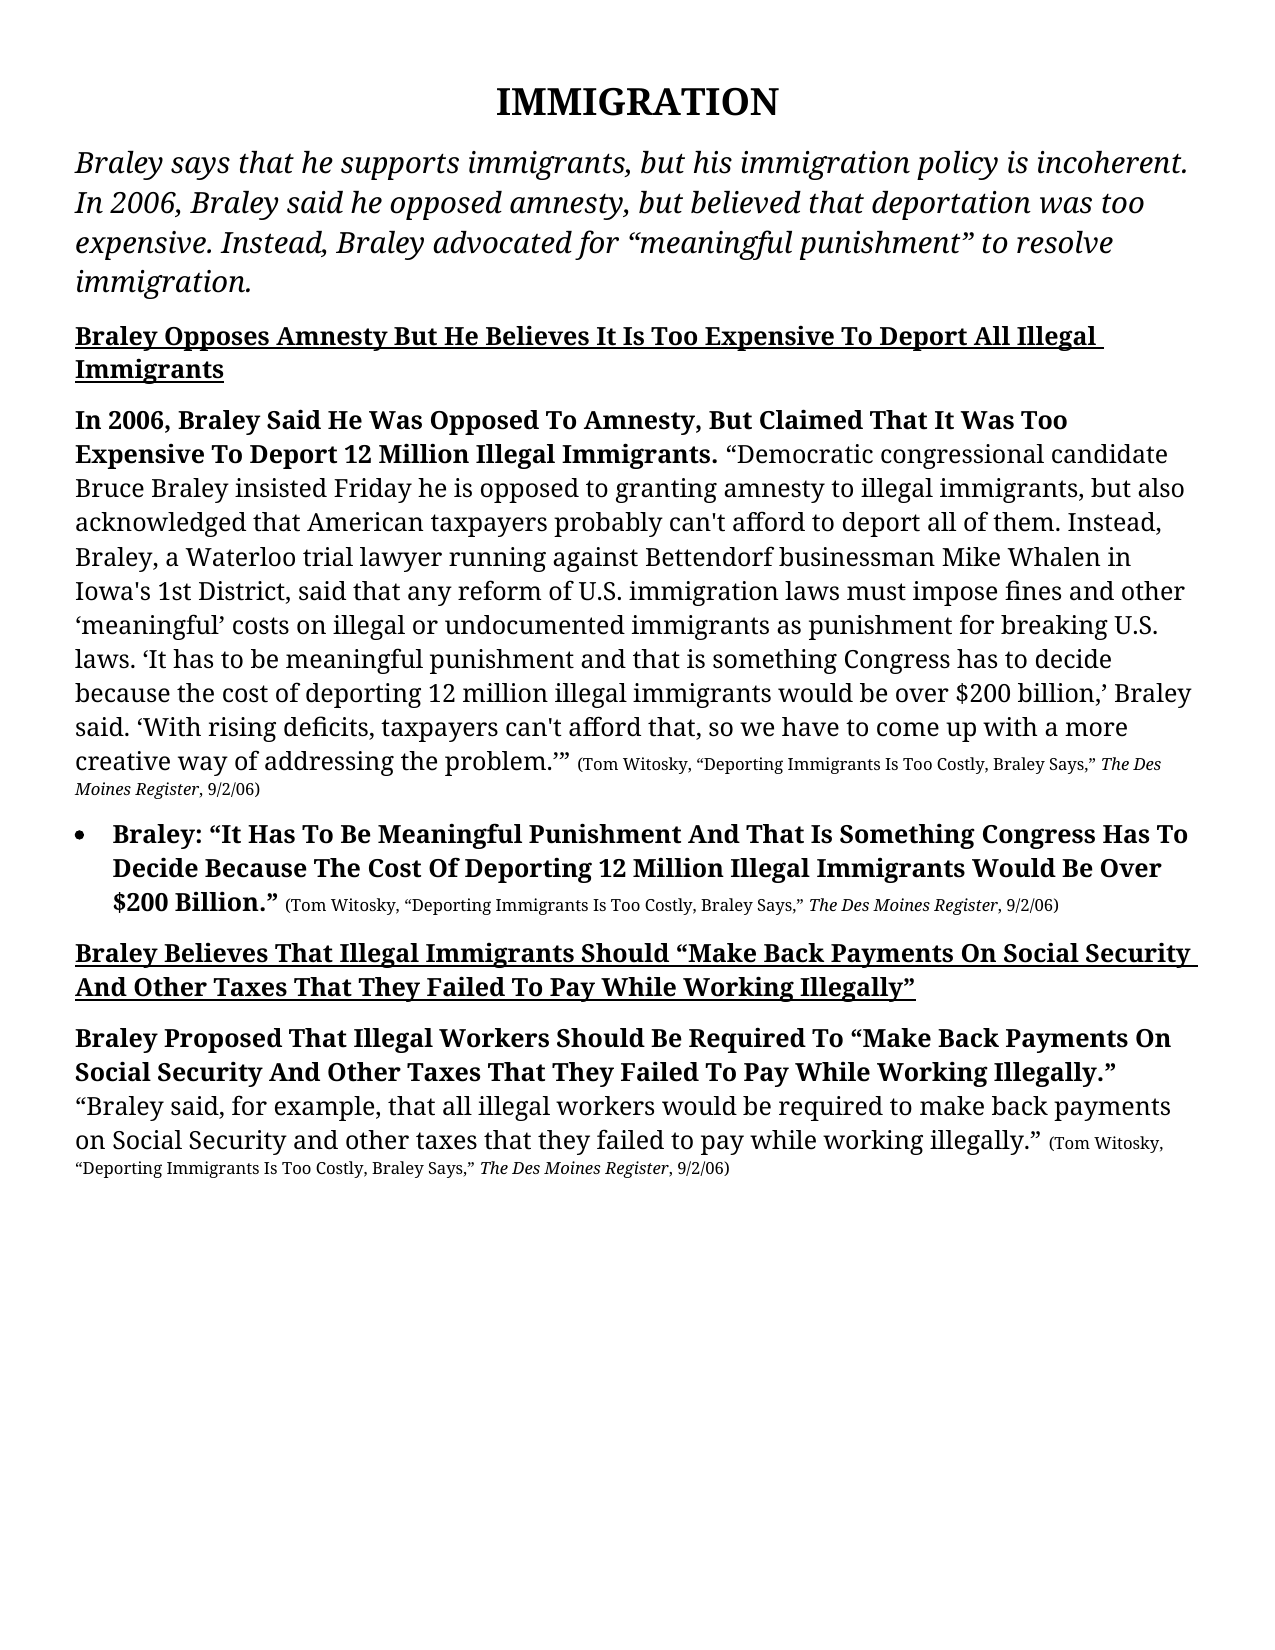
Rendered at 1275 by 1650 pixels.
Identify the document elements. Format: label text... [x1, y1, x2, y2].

text In 2006, Braley Said He Was Opposed To Amnesty, But Claimed That It Was Too Expensive To Deport 12 Million Illegal Immigrants. “Democratic congressional candidate Bruce Braley insisted Friday he is opposed to granting amnesty to illegal immigrants, but also acknowledged that American taxpayers probably can't afford to deport all of them. Instead, Braley, a Waterloo trial lawyer running against Bettendorf businessman Mike Whalen in Iowa's 1st District, said that any reform of U.S. immigration laws must impose fines and other ‘meaningful’ costs on illegal or undocumented immigrants as punishment for breaking U.S. laws. ‘It has to be meaningful punishment and that is something Congress has to decide because the cost of deporting 12 million illegal immigrants would be over $200 billion,’ Braley said. ‘With rising deficits, taxpayers can't afford that, so we have to come up with a more creative way of addressing the problem.’” (Tom Witosky, “Deporting Immigrants Is Too Costly, Braley Says,” The Des Moines Register, 9/2/06) [75, 403, 1200, 800]
text Braley Opposes Amnesty But He Believes It Is Too Expensive To Deport All Illegal Immigrants [75, 318, 1200, 386]
text Braley says that he supports immigrants, but his immigration policy is incoherent. In 2006, Braley said he opposed amnesty, but believed that deportation was too expensive. Instead, Braley advocated for “meaningful punishment” to resolve immigration. [75, 143, 1200, 301]
text Braley Proposed That Illegal Workers Should Be Required To “Make Back Payments On Social Security And Other Taxes That They Failed To Pay While Working Illegally.” “Braley said, for example, that all illegal workers would be required to make back payments on Social Security and other taxes that they failed to pay while working illegally.” (Tom Witosky, “Deporting Immigrants Is Too Costly, Braley Says,” The Des Moines Register, 9/2/06) [75, 1021, 1200, 1179]
text Braley Believes That Illegal Immigrants Should “Make Back Payments On Social Security And Other Taxes That They Failed To Pay While Working Illegally” [75, 936, 1200, 1004]
list Braley: “It Has To Be Meaningful Punishment And That Is Something Congress Has To Decide Because The Cost Of Deporting 12 Million Illegal Immigrants Would Be Over $200 Billion.” (Tom Witosky, “Deporting Immigrants Is Too Costly, Braley Says,” The Des Moines Register, 9/2/06) [75, 817, 1200, 919]
subtitle IMMIGRATION [75, 75, 1200, 126]
